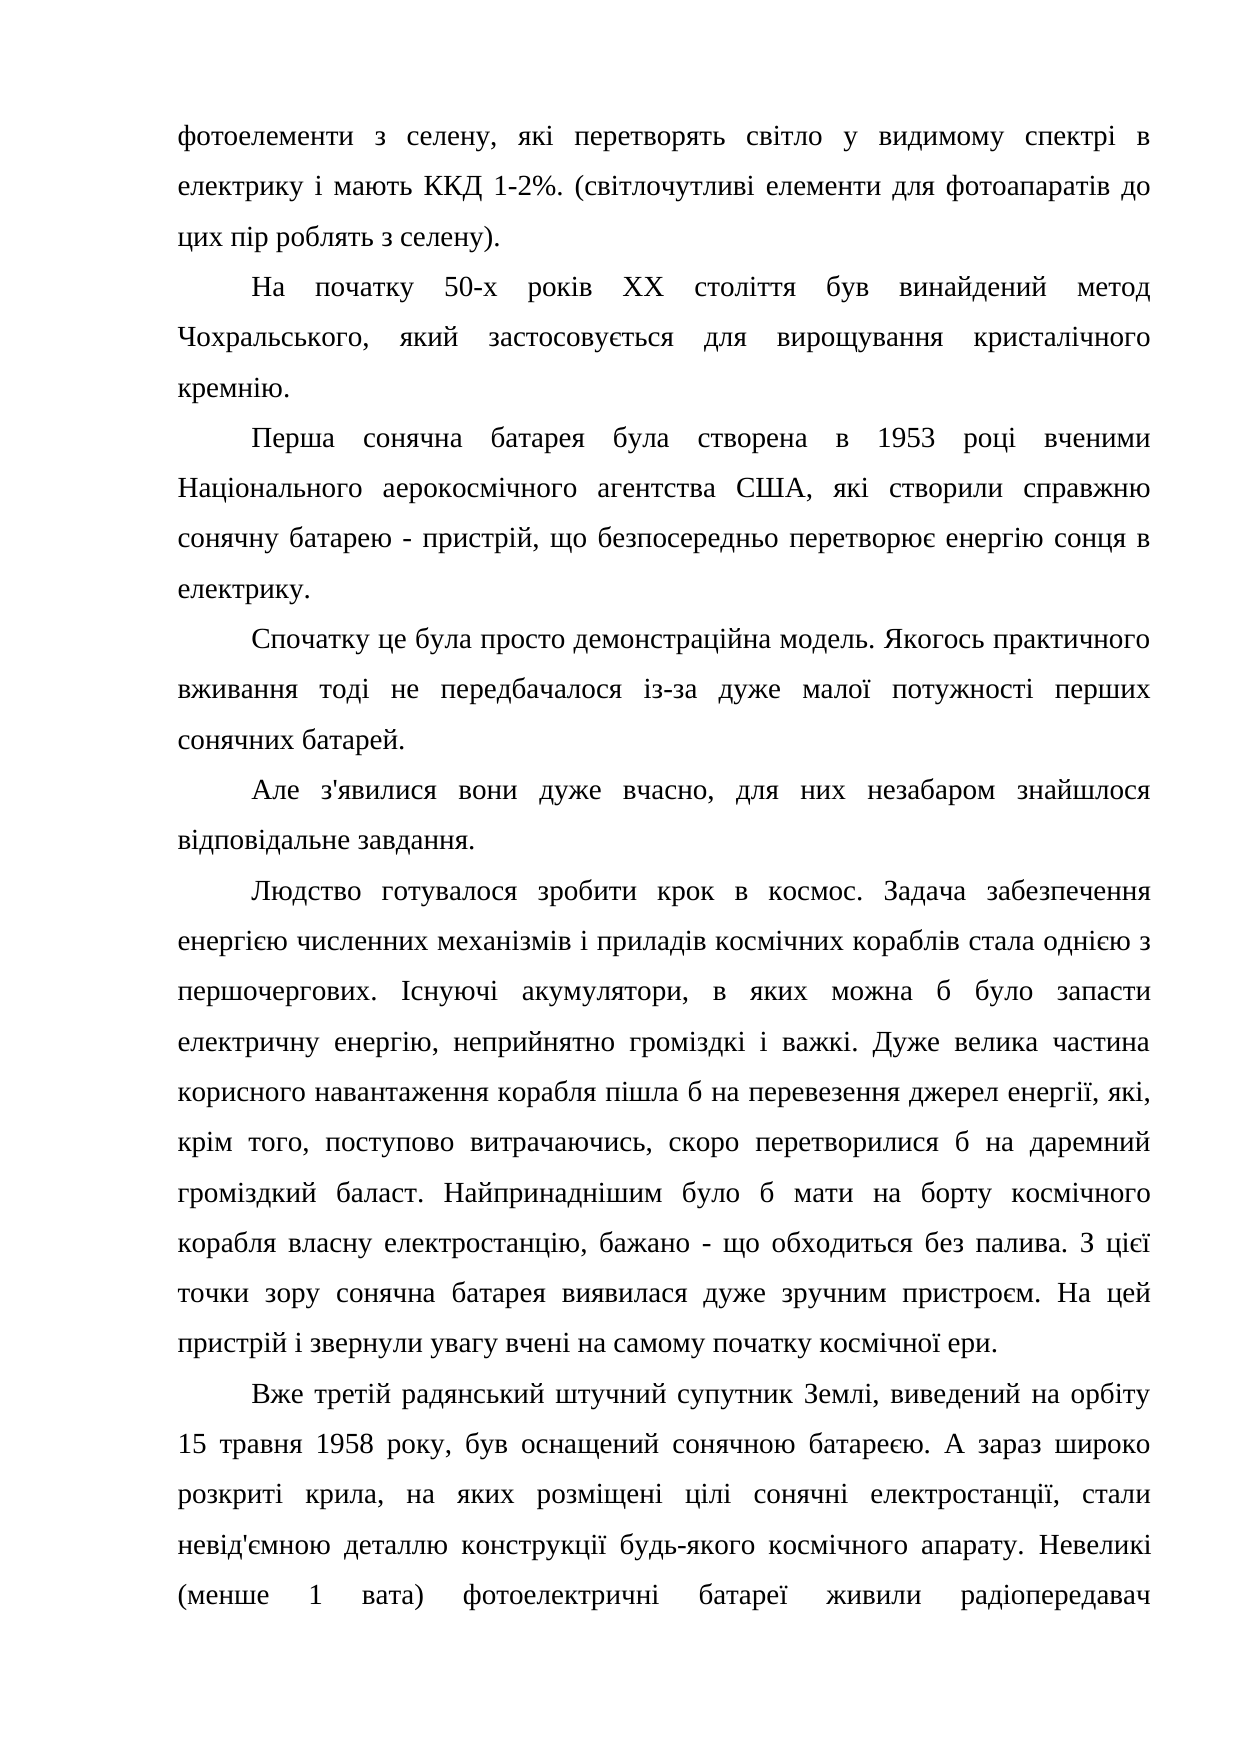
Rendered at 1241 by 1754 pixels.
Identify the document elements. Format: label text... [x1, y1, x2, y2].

text На початку 50-х років ХХ століття був винайдений метод Чохральського, який застосовується для вирощування кристалічного кремнію. [177, 269, 1152, 403]
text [177, 118, 1152, 252]
text Але з'явилися вони дуже вчасно, для них незабаром знайшлося відповідальне завдання. [177, 772, 1152, 856]
text Перша сонячна батарея була створена в 1953 році вченими Національного аерокосмічного агентства США, які створили справжню сонячну батарею - пристрій, що безпосередньо перетворює енергію сонця в електрику. [177, 420, 1152, 604]
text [177, 1376, 1152, 1611]
text Людство готувалося зробити крок в космос. Задача забезпечення енергією численних механізмів і приладів космічних кораблів стала однією з першочергових. Існуючі акумулятори, в яких можна б було запасти електричну енергію, неприйнятно громіздкі і важкі. Дуже велика частина корисного навантаження корабля пішла б на перевезення джерел енергії, які, крім того, поступово витрачаючись, скоро перетворилися б на даремний громіздкий баласт. Найпринаднішим було б мати на борту космічного корабля власну електростанцію, бажано - що обходиться без палива. З цієї точки зору сонячна батарея виявилася дуже зручним пристроєм. На цей пристрій і звернули увагу вчені на самому початку космічної ери. [177, 873, 1152, 1359]
text Спочатку це була просто демонстраційна модель. Якогось практичного вживання тоді не передбачалося із-за дуже малої потужності перших сонячних батарей. [177, 621, 1152, 755]
